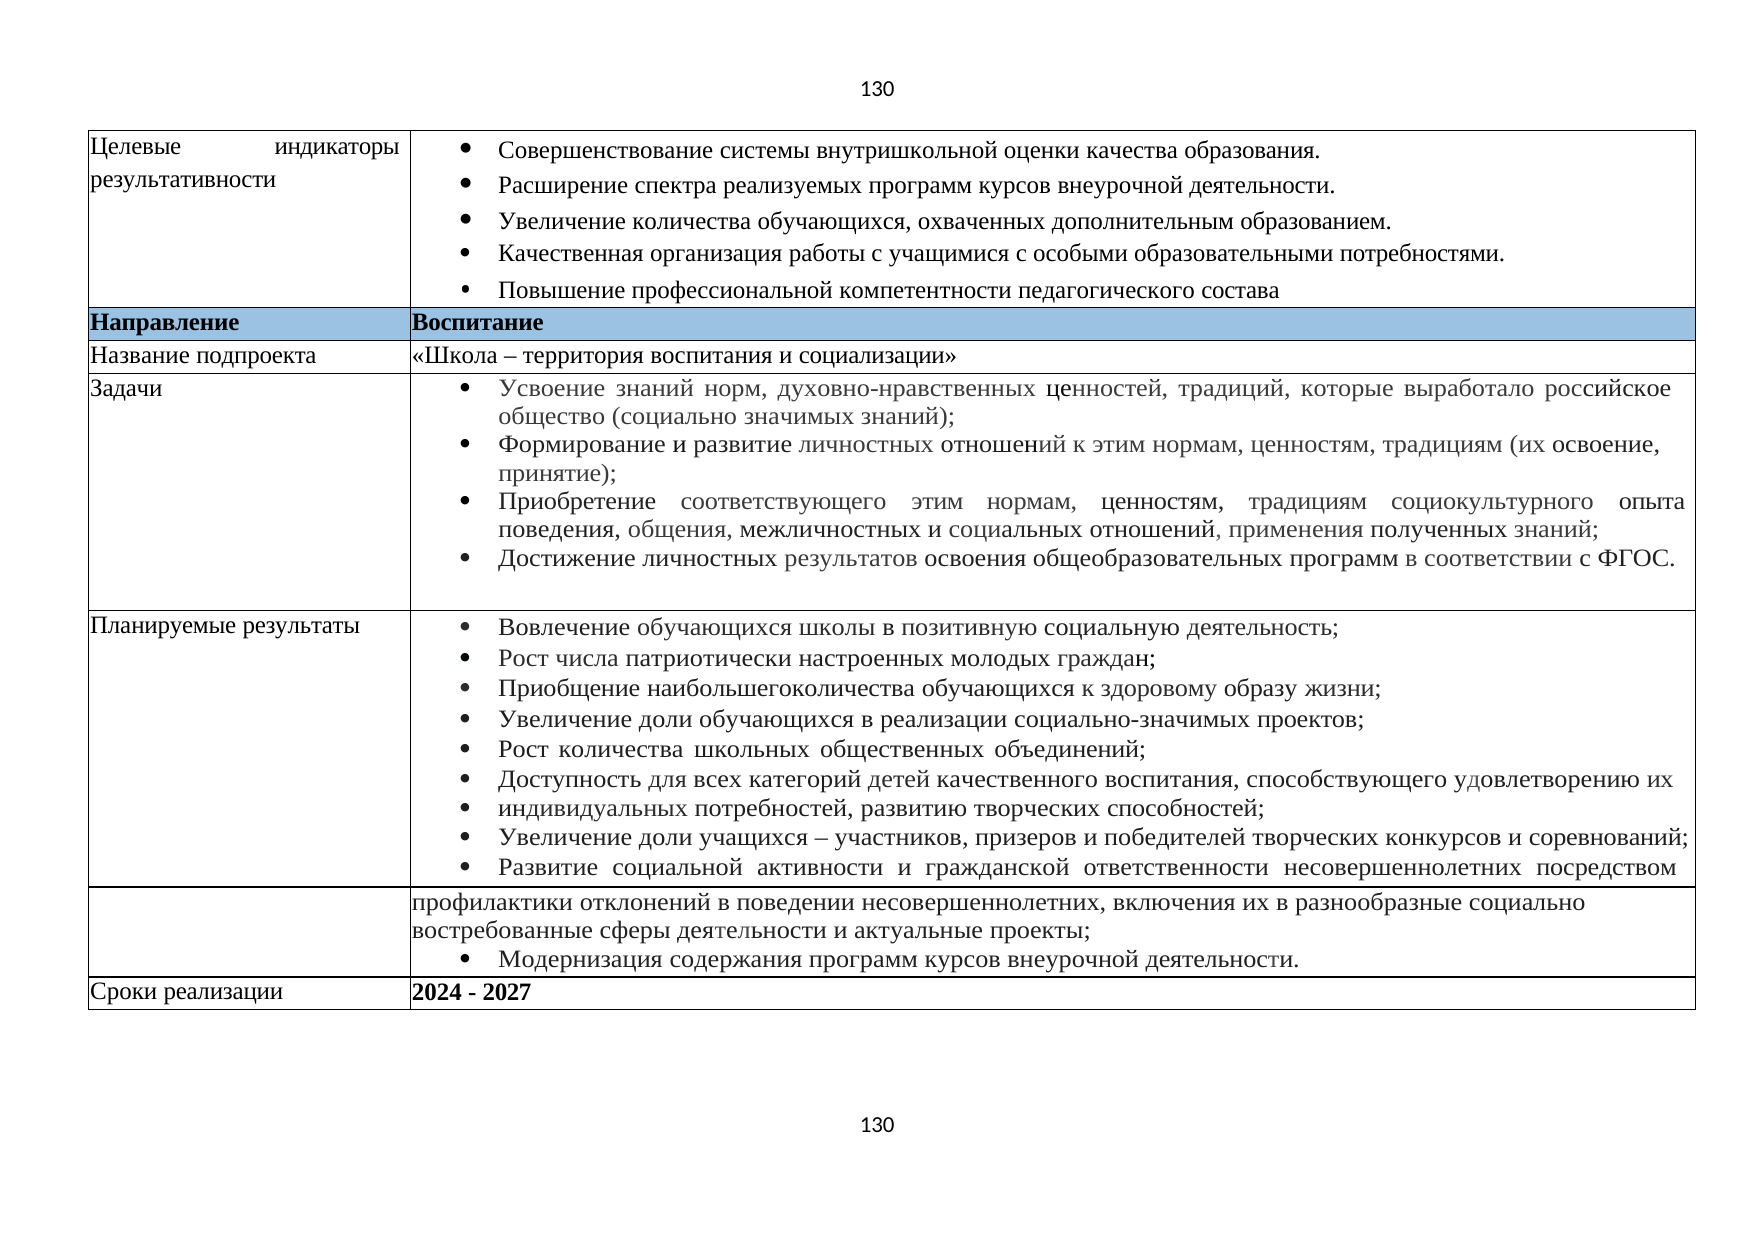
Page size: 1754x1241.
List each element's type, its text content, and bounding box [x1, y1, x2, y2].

table_cell Планируемые результаты [89, 611, 410, 886]
table_cell Целевые индикаторы результативности [89, 131, 410, 307]
table_cell «Школа – территория воспитания и социализации» [411, 341, 1695, 373]
table_cell [89, 888, 410, 976]
table_cell Задачи [89, 374, 410, 610]
table_cell Название подпроекта [89, 341, 410, 373]
table_cell Усвоение знаний норм, духовно-нравственных ценностей, традиций, которые выработало российское общество (социально значимых знаний); Формирование и развитие личностных отношений к этим нормам, ценностям, традициям (их освоение, принятие); Приобретение соответствующего этим нормам, ценностям, традициям социокультурного опыта поведения, общения, межличностных и социальных отношений, применения полученных знаний; Достижение личностных результатов освоения общеобразовательных программ в соответствии с ФГОС. [411, 374, 1695, 610]
table_cell Направление [89, 308, 410, 340]
table_cell профилактики отклонений в поведении несовершеннолетних, включения их в разнообразные социально востребованные сферы деятельности и актуальные проекты; Модернизация содержания программ курсов внеурочной деятельности. [411, 888, 1695, 976]
table_cell 2024 - 2027 [411, 978, 1695, 1009]
table_cell Вовлечение обучающихся школы в позитивную социальную деятельность; Рост числа патриотически настроенных молодых граждан; Приобщение наибольшегоколичества обучающихся к здоровому образу жизни; Увеличение доли обучающихся в реализации социально-значимых проектов; Рост количества школьных общественных объединений; Доступность для всех категорий детей качественного воспитания, способствующего удовлетворению их индивидуальных потребностей, развитию творческих способностей; Увеличение доли учащихся – участников, призеров и победителей творческих конкурсов и соревнований; Развитие социальной активности и гражданской ответственности несовершеннолетних посредством [411, 611, 1695, 886]
table_cell Совершенствование системы внутришкольной оценки качества образования. Расширение спектра реализуемых программ курсов внеурочной деятельности. Увеличение количества обучающихся, охваченных дополнительным образованием. Качественная организация работы с учащимися с особыми образовательными потребностями. Повышение профессиональной компетентности педагогического состава [411, 131, 1695, 307]
table_cell Воспитание [411, 308, 1695, 340]
table_cell Сроки реализации [89, 978, 410, 1009]
